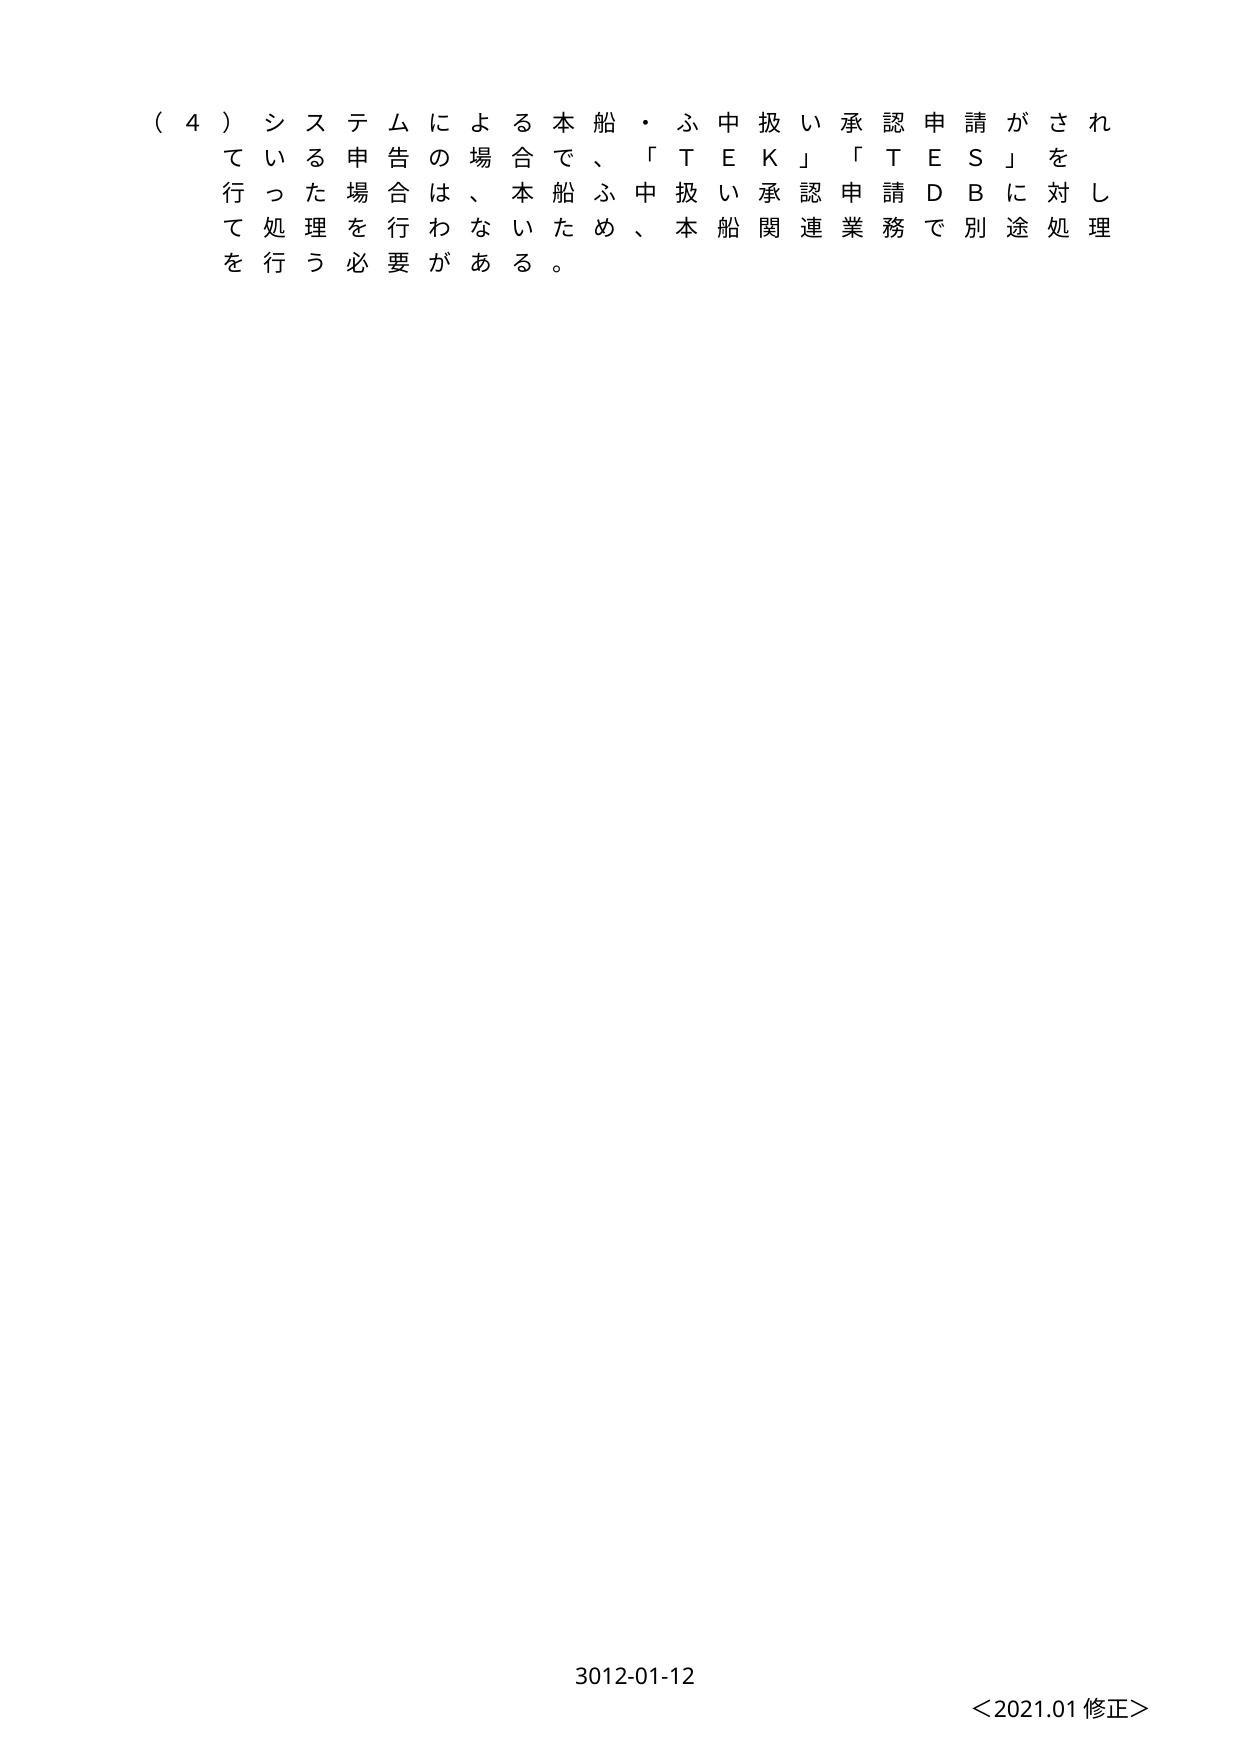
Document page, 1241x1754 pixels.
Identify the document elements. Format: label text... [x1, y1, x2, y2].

text （４）システムによる本船・ふ中扱い承認申請がされている申告の場合で、「ＴＥＫ」「ＴＥＳ」を行った場合は、本船ふ中扱い承認申請ＤＢに対して処理を行わないため、本船関連業務で別途処理を行う必要がある。 [140, 104, 1150, 279]
